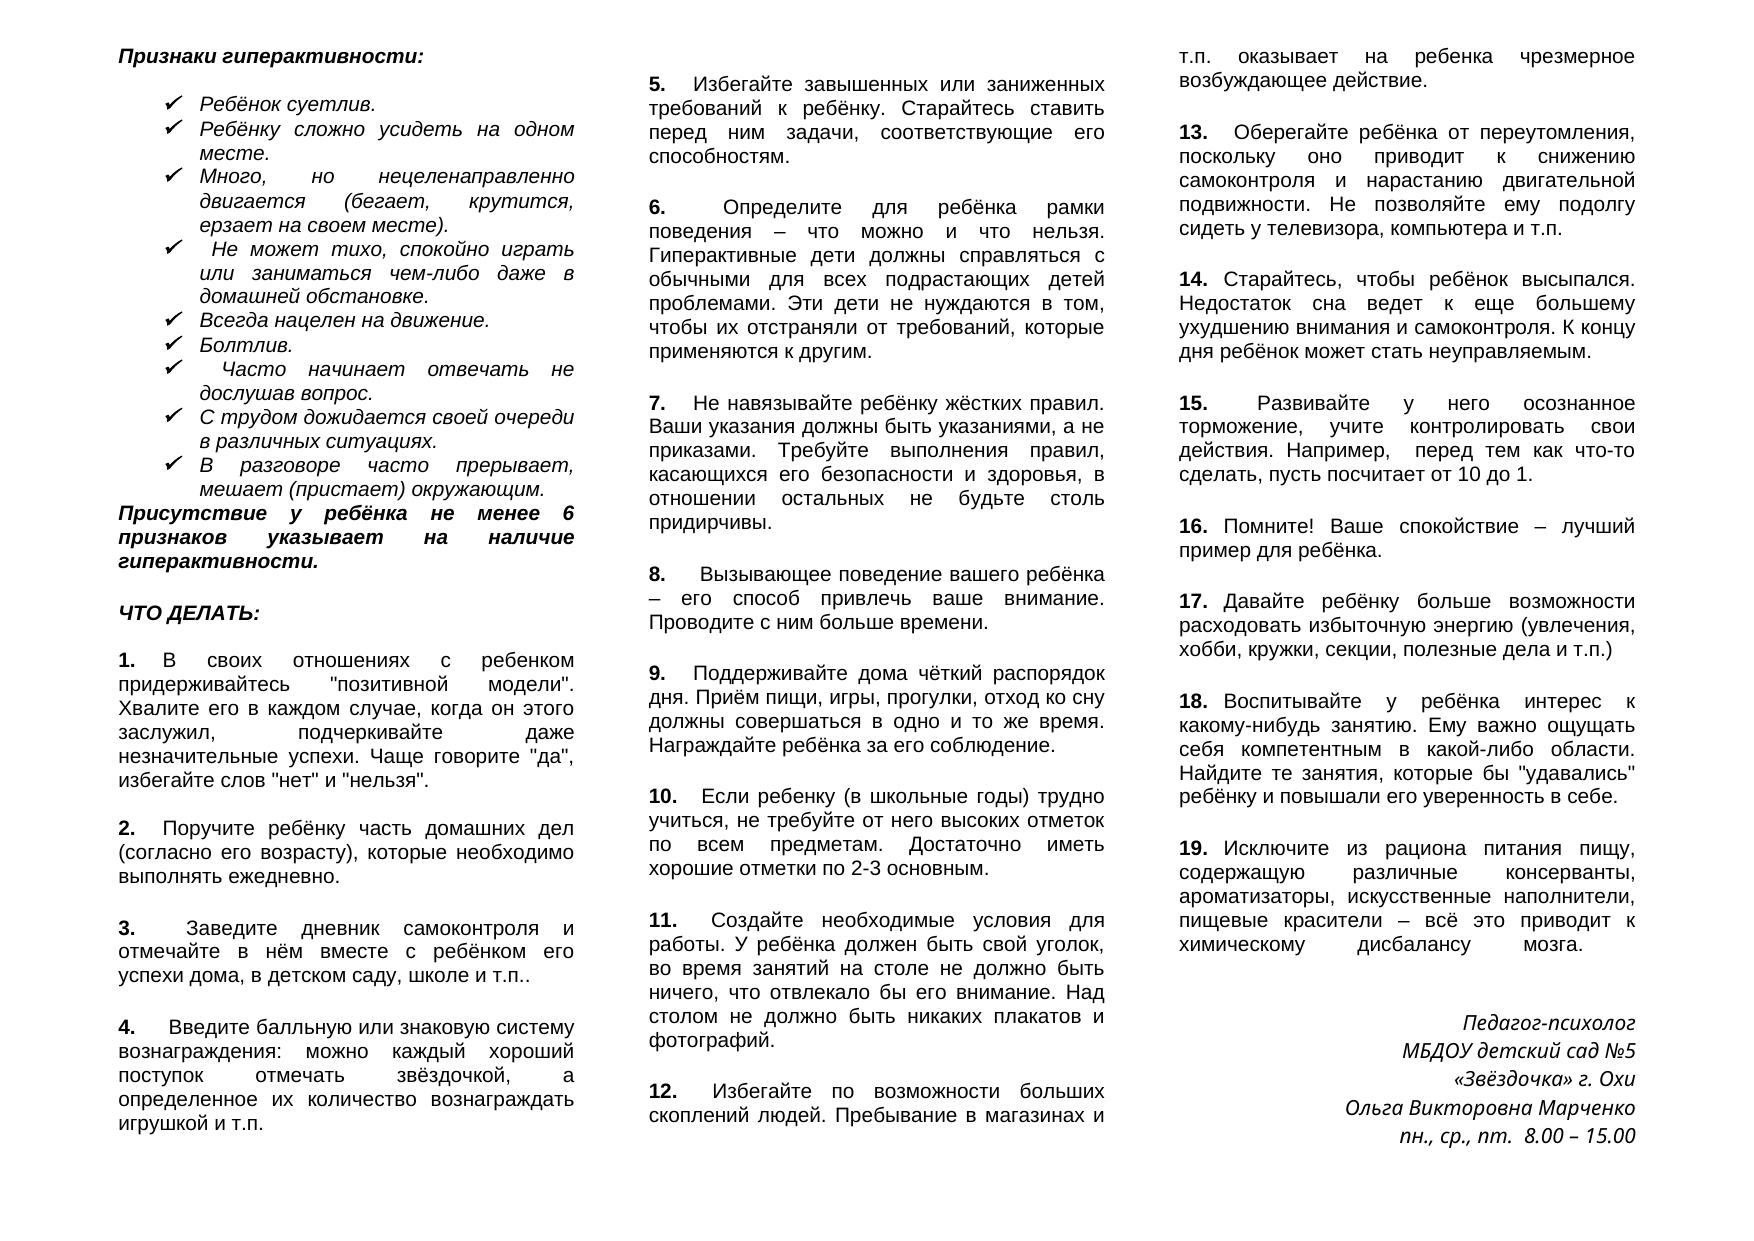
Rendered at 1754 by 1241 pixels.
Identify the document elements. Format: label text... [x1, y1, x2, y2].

list Много, но нецеленаправленно двигается (бегает, крутится, ерзает на своем месте). [162, 164, 575, 236]
list Педагог-психолог [1179, 1008, 1636, 1036]
list Введите балльную или знаковую систему вознаграждения: можно каждый хороший поступок отмечать звёздочкой, а определенное их количество вознаграждать игрушкой и т.п. [118, 1015, 575, 1134]
list Не навязывайте ребёнку жёстких правил. Ваши указания должны быть указаниями, а не приказами. Требуйте выполнения правил, касающихся его безопасности и здоровья, в отношении остальных не будьте столь придирчивы. [648, 390, 1105, 534]
list Старайтесь, чтобы ребёнок высыпался. Недостаток сна ведет к еще большему ухудшению внимания и самоконтроля. К концу дня ребёнок может стать неуправляемым. [1179, 267, 1636, 363]
list С трудом дожидается своей очереди в различных ситуациях. [162, 404, 575, 452]
list Вызывающее поведение вашего ребёнка – его способ привлечь ваше внимание. Проводите с ним больше времени. [648, 562, 1105, 633]
text Признаки гиперактивности: [118, 44, 575, 68]
list МБДОУ детский сад №5 [1179, 1036, 1636, 1064]
list Воспитывайте у ребёнка интерес к какому-нибудь занятию. Ему важно ощущать себя компетентным в какой-либо области. Найдите те занятия, которые бы "удавались" ребёнку и повышали его уверенность в себе. [1179, 688, 1636, 808]
list Ребёнок суетлив. [162, 92, 575, 116]
list Поручите ребёнку часть домашних дел (согласно его возрасту), которые необходимо выполнять ежедневно. [118, 816, 575, 888]
text ЧТО ДЕЛАТЬ: [118, 600, 575, 624]
list В своих отношениях с ребенком придерживайтесь "позитивной модели". Хвалите его в каждом случае, когда он этого заслужил, подчеркивайте даже незначительные успехи. Чаще говорите "да", избегайте слов "нет" и "нельзя". [118, 648, 575, 792]
list Избегайте по возможности больших скоплений людей. Пребывание в магазинах и т.п. оказывает на ребенка чрезмерное возбуждающее действие. [1179, 44, 1636, 92]
list Оберегайте ребёнка от переутомления, поскольку оно приводит к снижению самоконтроля и нарастанию двигательной подвижности. Не позволяйте ему подолгу сидеть у телевизора, компьютера и т.п. [1179, 120, 1636, 239]
list Определите для ребёнка рамки поведения – что можно и что нельзя. Гиперактивные дети должны справляться с обычными для всех подрастающих детей проблемами. Эти дети не нуждаются в том, чтобы их отстраняли от требований, которые применяются к другим. [648, 195, 1105, 363]
list Если ребенку (в школьные годы) трудно учиться, не требуйте от него высоких отметок по всем предметам. Достаточно иметь хорошие отметки по 2-3 основным. [648, 784, 1105, 880]
list Создайте необходимые условия для работы. У ребёнка должен быть свой уголок, во время занятий на столе не должно быть ничего, что отвлекало бы его внимание. Над столом не должно быть никаких плакатов и фотографий. [648, 908, 1105, 1051]
list «Звёздочка» г. Охи [1179, 1064, 1636, 1093]
list пн., ср., пт. 8.00 – 15.00 [1179, 1121, 1636, 1150]
list Заведите дневник самоконтроля и отмечайте в нём вместе с ребёнком его успехи дома, в детском саду, школе и т.п.. [118, 915, 575, 987]
list Помните! Ваше спокойствие – лучший пример для ребёнка. [1179, 514, 1636, 562]
list Не может тихо, спокойно играть или заниматься чем-либо даже в домашней обстановке. [162, 236, 575, 308]
list Избегайте завышенных или заниженных требований к ребёнку. Старайтесь ставить перед ним задачи, соответствующие его способностям. [648, 72, 1105, 168]
list Развивайте у него осознанное торможение, учите контролировать свои действия. Например, перед тем как что-то сделать, пусть посчитает от 10 до 1. [1179, 390, 1636, 486]
list Ребёнку сложно усидеть на одном месте. [162, 116, 575, 164]
text Присутствие у ребёнка не менее 6 признаков указывает на наличие гиперактивности. [118, 501, 575, 572]
list Давайте ребёнку больше возможности расходовать избыточную энергию (увлечения, хобби, кружки, секции, полезные дела и т.п.) [1179, 589, 1636, 661]
list Всегда нацелен на движение. [162, 308, 575, 332]
list В разговоре часто прерывает, мешает (пристает) окружающим. [162, 452, 575, 501]
list Ольга Викторовна Марченко [1179, 1093, 1636, 1121]
list Избегайте по возможности больших скоплений людей. Пребывание в магазинах и т.п. оказывает на ребенка чрезмерное возбуждающее действие. [648, 1079, 1105, 1127]
list Часто начинает отвечать не дослушав вопрос. [162, 356, 575, 404]
list Поддерживайте дома чёткий распорядок дня. Приём пищи, игры, прогулки, отход ко сну должны совершаться в одно и то же время. Награждайте ребёнка за его соблюдение. [648, 661, 1105, 757]
list Исключите из рациона питания пищу, содержащую различные консерванты, ароматизаторы, искусственные наполнители, пищевые красители – всё это приводит к химическому дисбалансу мозга. [1179, 836, 1636, 984]
list Болтлив. [162, 332, 575, 356]
